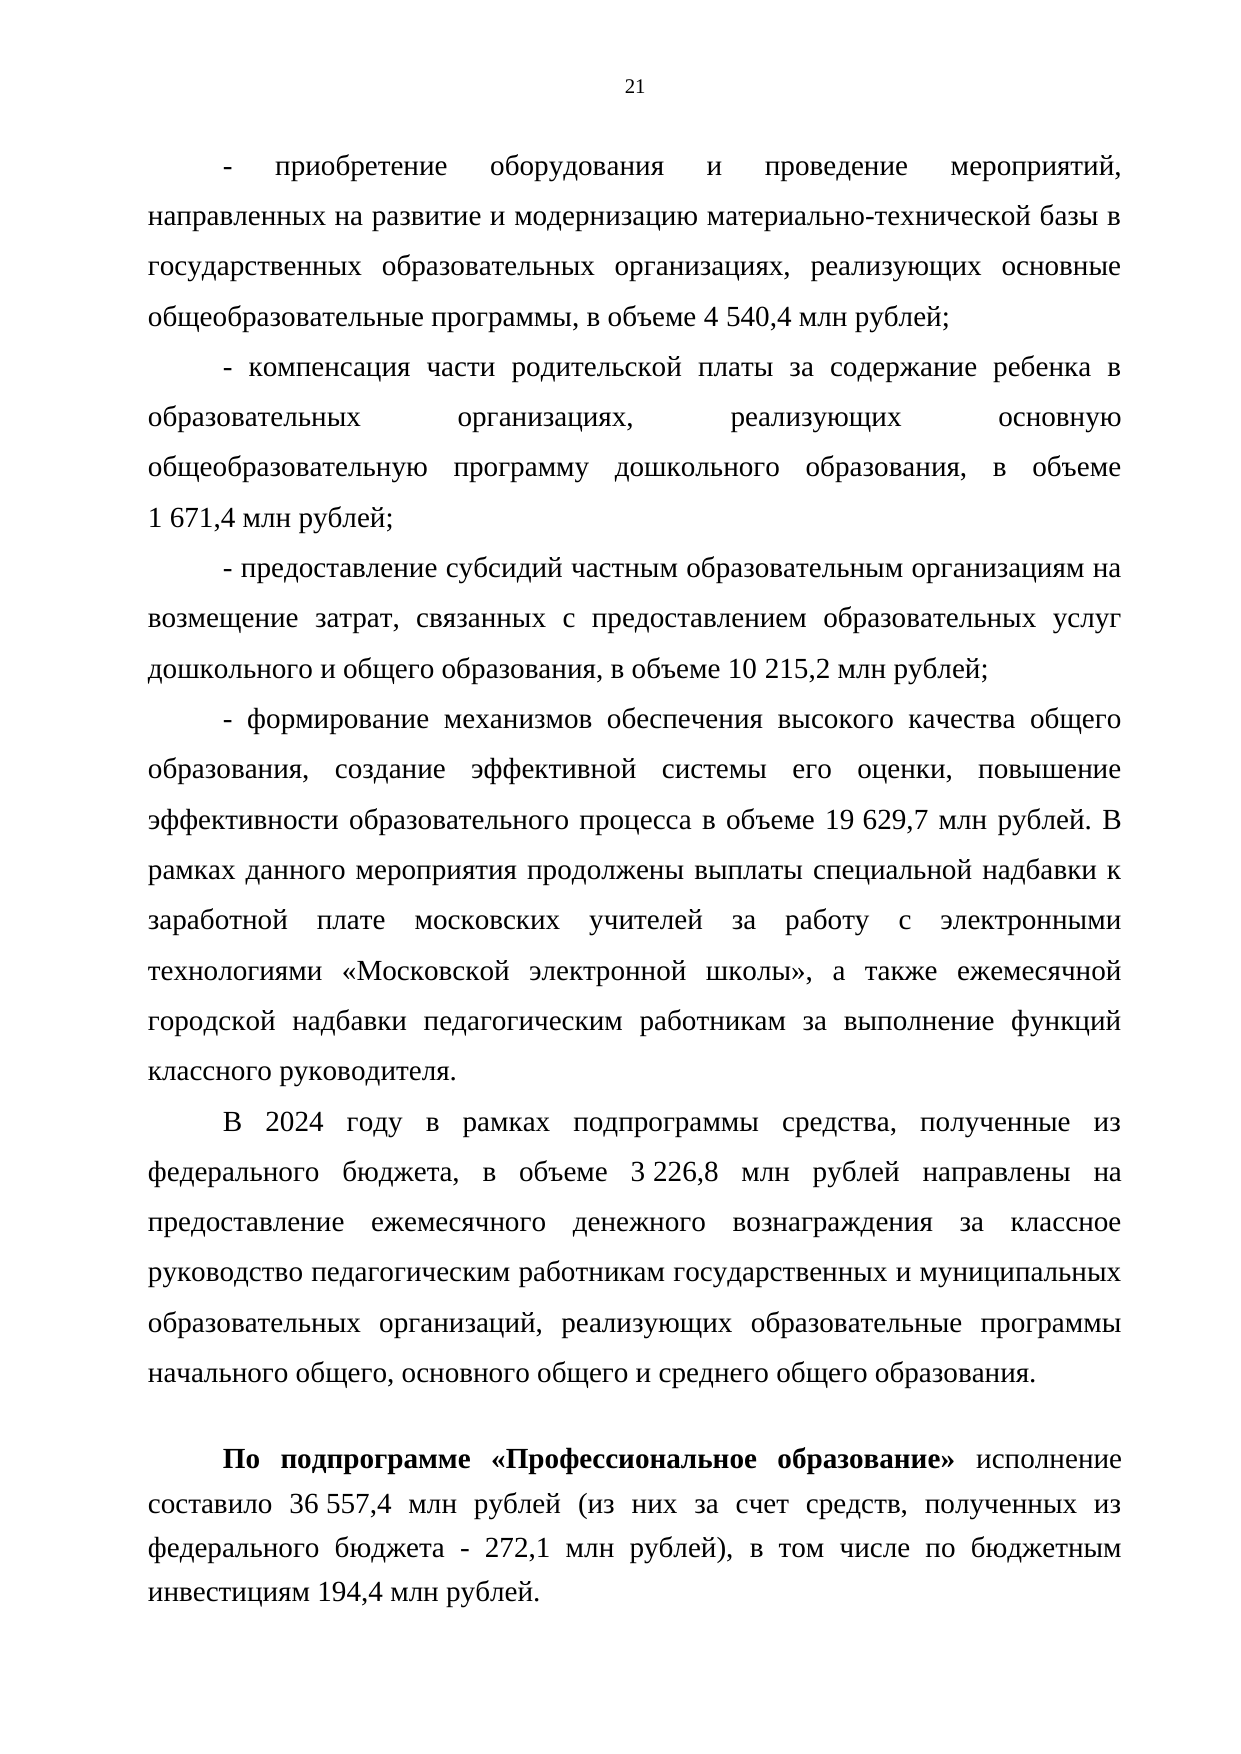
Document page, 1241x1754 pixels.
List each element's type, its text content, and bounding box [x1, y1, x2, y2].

text - формирование механизмов обеспечения высокого качества общего образования, создание эффективной системы его оценки, повышение эффективности образовательного процесса в объеме 19 629,7 млн рублей. В рамках данного мероприятия продолжены выплаты специальной надбавки к заработной плате московских учителей за работу с электронными технологиями «Московской электронной школы», а также ежемесячной городской надбавки педагогическим работникам за выполнение функций классного руководителя. [148, 701, 1122, 1087]
text - компенсация части родительской платы за содержание ребенка в образовательных организациях, реализующих основную общеобразовательную программу дошкольного образования, в объеме 1 671,4 млн рублей; [148, 349, 1122, 533]
text - приобретение оборудования и проведение мероприятий, направленных на развитие и модернизацию материально-технической базы в государственных образовательных организациях, реализующих основные общеобразовательные программы, в объеме 4 540,4 млн рублей; [148, 148, 1122, 332]
text - предоставление субсидий частным образовательным организациям на возмещение затрат, связанных с предоставлением образовательных услуг дошкольного и общего образования, в объеме 10 215,2 млн рублей; [148, 550, 1122, 684]
text В 2024 году в рамках подпрограммы средства, полученные из федерального бюджета, в объеме 3 226,8 млн рублей направлены на предоставление ежемесячного денежного вознаграждения за классное руководство педагогическим работникам государственных и муниципальных образовательных организаций, реализующих образовательные программы начального общего, основного общего и среднего общего образования. [148, 1104, 1122, 1389]
text По подпрограмме «Профессиональное образование» исполнение составило 36 557,4 млн рублей (из них за счет средств, полученных из федерального бюджета - 272,1 млн рублей), в том числе по бюджетным инвестициям 194,4 млн рублей. [148, 1442, 1122, 1608]
